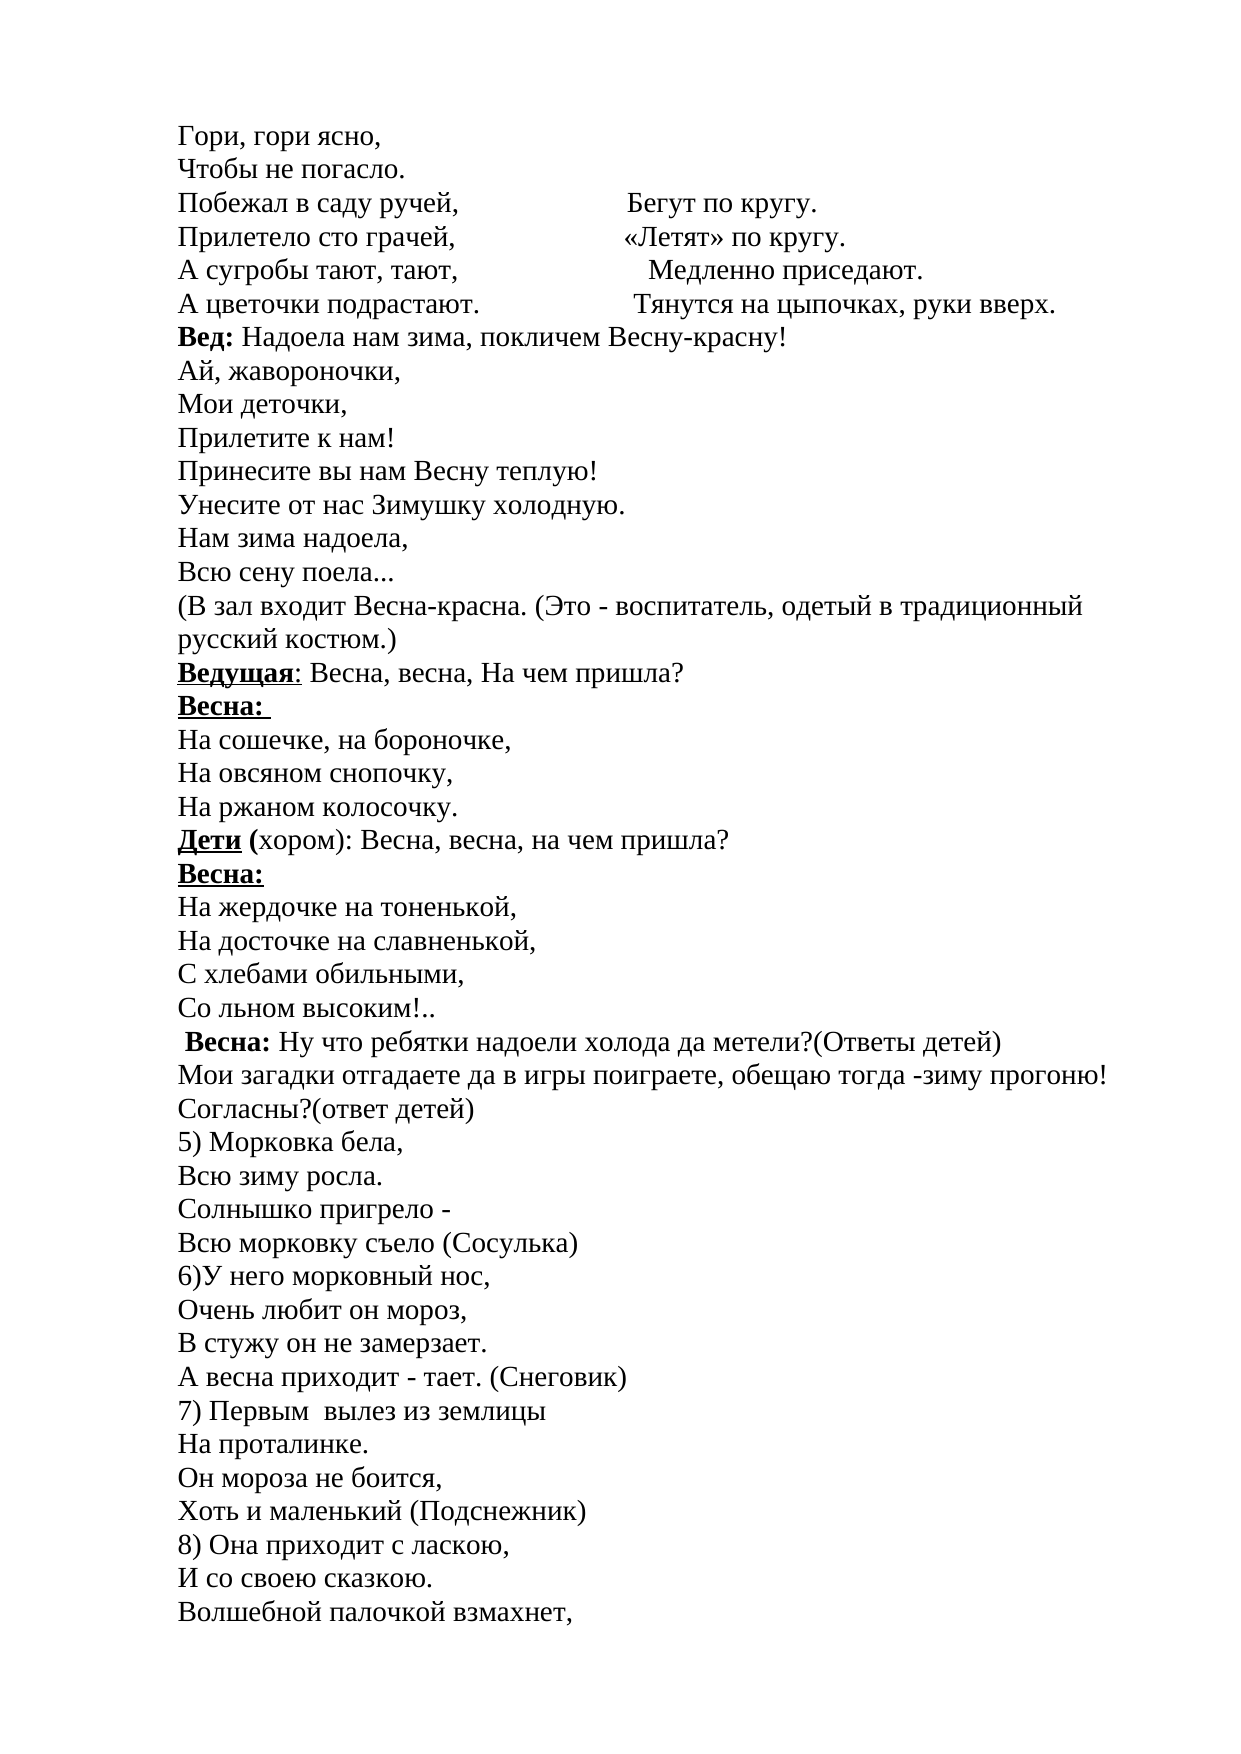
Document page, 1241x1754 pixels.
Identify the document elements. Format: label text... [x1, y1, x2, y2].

text Со льном высоким!.. [177, 990, 1152, 1024]
text Весна: Ну что ребятки надоели холода да метели?(Ответы детей) [177, 1024, 1152, 1057]
text Гори, гори ясно, [177, 118, 1152, 152]
text Всю морковку съело (Сосулька) [177, 1225, 1152, 1258]
text Побежал в саду ручей, Бегут по кругу. [177, 185, 1152, 219]
text Всю сену поела... [177, 554, 1152, 588]
text Ведущая: Весна, весна, На чем пришла? [177, 655, 1152, 688]
text И со своею сказкою. [177, 1560, 1152, 1594]
text Хоть и маленький (Подснежник) [177, 1493, 1152, 1527]
text На сошечке, на бороночке, [177, 722, 1152, 755]
text Унесите от нас Зимушку холодную. [177, 487, 1152, 521]
text Волшебной палочкой взмахнет, [177, 1594, 1152, 1627]
text Весна: [177, 688, 1152, 722]
text Принесите вы нам Весну теплую! [177, 453, 1152, 487]
text Дети (хором): Весна, весна, на чем пришла? [177, 822, 1152, 856]
text Мои загадки отгадаете да в игры поиграете, обещаю тогда -зиму прогоню! Согласны?(ответ детей) [177, 1057, 1152, 1124]
text 7) Первым вылез из землицы [177, 1393, 1152, 1426]
text 6)У него морковный нос, [177, 1258, 1152, 1292]
text Солнышко пригрело - [177, 1191, 1152, 1225]
text (В зал входит Весна-красна. (Это - воспитатель, одетый в традиционный русский костюм.) [177, 588, 1152, 655]
text А весна приходит - тает. (Снеговик) [177, 1359, 1152, 1393]
text 5) Морковка бела, [177, 1124, 1152, 1158]
text На овсяном снопочку, [177, 755, 1152, 789]
text На проталинке. [177, 1426, 1152, 1460]
text С хлебами обильными, [177, 957, 1152, 990]
text А цветочки подрастают. Тянутся на цыпочках, руки вверх. [177, 286, 1152, 319]
text Прилетело сто грачей, «Летят» по кругу. [177, 219, 1152, 252]
text Мои деточки, [177, 386, 1152, 420]
text Он мороза не боится, [177, 1460, 1152, 1493]
text Нам зима надоела, [177, 521, 1152, 554]
text Чтобы не погасло. [177, 152, 1152, 185]
text 8) Она приходит с ласкою, [177, 1527, 1152, 1560]
text На ржаном колосочку. [177, 789, 1152, 822]
text Вед: Надоела нам зима, покличем Весну-красну! [177, 319, 1152, 353]
text А сугробы тают, тают, Медленно приседают. [177, 252, 1152, 286]
text Ай, жавороночки, [177, 353, 1152, 386]
text Весна: [177, 856, 1152, 889]
text Очень любит он мороз, [177, 1292, 1152, 1326]
text Прилетите к нам! [177, 420, 1152, 453]
text Всю зиму росла. [177, 1158, 1152, 1191]
text На досточке на славненькой, [177, 923, 1152, 957]
text На жердочке на тоненькой, [177, 889, 1152, 923]
text В стужу он не замерзает. [177, 1326, 1152, 1359]
